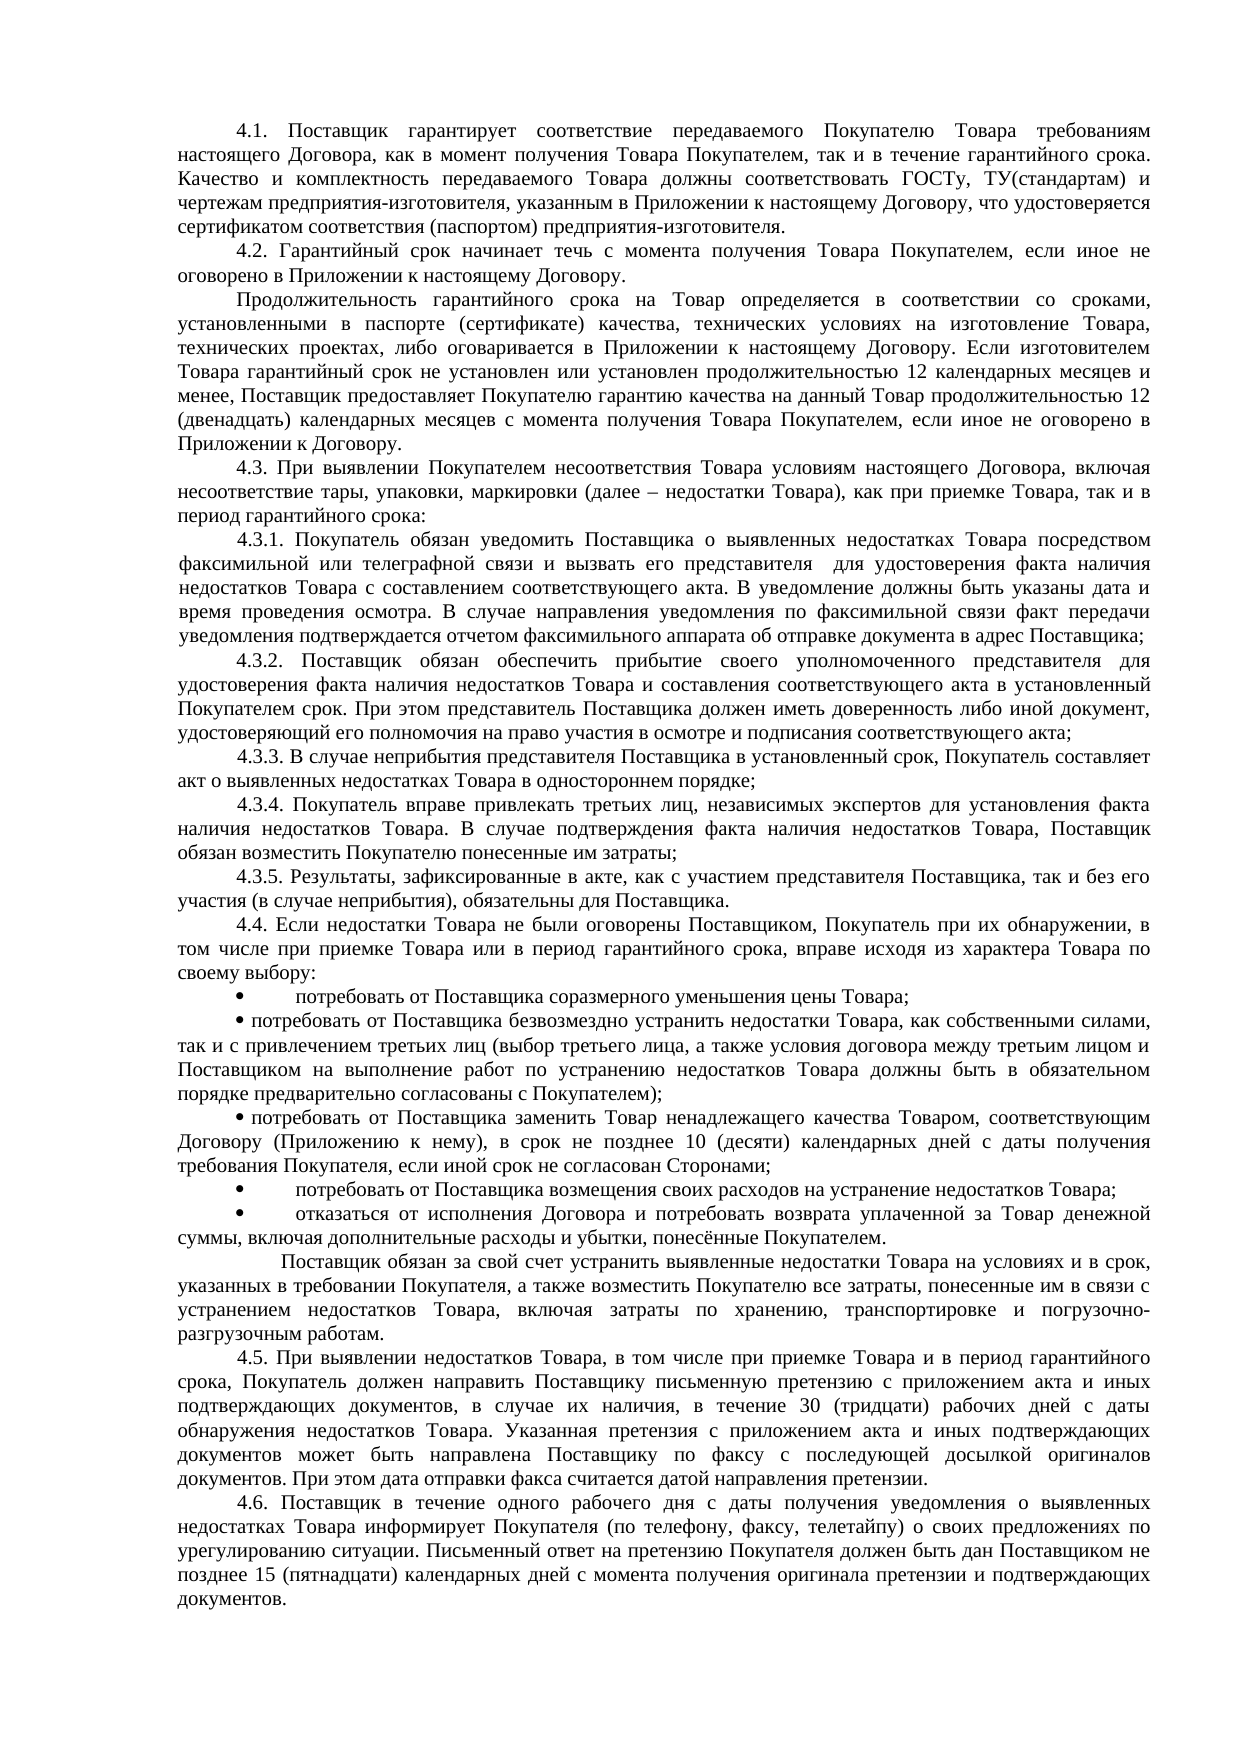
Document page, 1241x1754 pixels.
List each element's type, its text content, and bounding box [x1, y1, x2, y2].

list потребовать от Поставщика соразмерного уменьшения цены Товара; [177, 984, 1152, 1008]
list потребовать от Поставщика безвозмездно устранить недостатки Товара, как собственными силами, так и с привлечением третьих лиц (выбор третьего лица, а также условия договора между третьим лицом и Поставщиком на выполнение работ по устранению недостатков Товара должны быть в обязательном порядке предварительно согласованы с Покупателем); [177, 1008, 1152, 1105]
text 4.3.5. Результаты, зафиксированные в акте, как с участием представителя Поставщика, так и без его участия (в случае неприбытия), обязательны для Поставщика. [177, 864, 1152, 912]
text 4.3. При выявлении Покупателем несоответствия Товара условиям настоящего Договора, включая несоответствие тары, упаковки, маркировки (далее – недостатки Товара), как при приемке Товара, так и в период гарантийного срока: [177, 455, 1152, 527]
text 4.1. Поставщик гарантирует соответствие передаваемого Покупателю Товара требованиям настоящего Договора, как в момент получения Товара Покупателем, так и в течение гарантийного срока. Качество и комплектность передаваемого Товара должны соответствовать ГОСТу, ТУ(стандартам) и чертежам предприятия-изготовителя, указанным в Приложении к настоящему Договору, что удостоверяется сертификатом соответствия (паспортом) предприятия-изготовителя. [177, 118, 1152, 238]
text Продолжительность гарантийного срока на Товар определяется в соответствии со сроками, установленными в паспорте (сертификате) качества, технических условиях на изготовление Товара, технических проектах, либо оговаривается в Приложении к настоящему Договору. Если изготовителем Товара гарантийный срок не установлен или установлен продолжительностью 12 календарных месяцев и менее, Поставщик предоставляет Покупателю гарантию качества на данный Товар продолжительностью 12 (двенадцать) календарных месяцев с момента получения Товара Покупателем, если иное не оговорено в Приложении к Договору. [177, 287, 1152, 455]
text 4.3.1. Покупатель обязан уведомить Поставщика о выявленных недостатках Товара посредством факсимильной или телеграфной связи и вызвать его представителя для удостоверения факта наличия недостатков Товара с составлением соответствующего акта. В уведомление должны быть указаны дата и время проведения осмотра. В случае направления уведомления по факсимильной связи факт передачи уведомления подтверждается отчетом факсимильного аппарата об отправке документа в адрес Поставщика; [179, 527, 1152, 647]
list потребовать от Поставщика возмещения своих расходов на устранение недостатков Товара; [177, 1177, 1152, 1201]
text 4.4. Если недостатки Товара не были оговорены Поставщиком, Покупатель при их обнаружении, в том числе при приемке Товара или в период гарантийного срока, вправе исходя из характера Товара по своему выбору: [177, 912, 1152, 984]
text 4.5. При выявлении недостатков Товара, в том числе при приемке Товара и в период гарантийного срока, Покупатель должен направить Поставщику письменную претензию с приложением акта и иных подтверждающих документов, в случае их наличия, в течение 30 (тридцати) рабочих дней с даты обнаружения недостатков Товара. Указанная претензия с приложением акта и иных подтверждающих документов может быть направлена Поставщику по факсу с последующей досылкой оригиналов документов. При этом дата отправки факса считается датой направления претензии. [177, 1345, 1152, 1490]
text Поставщик обязан за свой счет устранить выявленные недостатки Товара на условиях и в срок, указанных в требовании Покупателя, а также возместить Покупателю все затраты, понесенные им в связи с устранением недостатков Товара, включая затраты по хранению, транспортировке и погрузочно-разгрузочным работам. [177, 1249, 1152, 1345]
text 4.3.2. Поставщик обязан обеспечить прибытие своего уполномоченного представителя для удостоверения факта наличия недостатков Товара и составления соответствующего акта в установленный Покупателем срок. При этом представитель Поставщика должен иметь доверенность либо иной документ, удостоверяющий его полномочия на право участия в осмотре и подписания соответствующего акта; [177, 647, 1152, 744]
list потребовать от Поставщика заменить Товар ненадлежащего качества Товаром, соответствующим Договору (Приложению к нему), в срок не позднее 10 (десяти) календарных дней с даты получения требования Покупателя, если иной срок не согласован Сторонами; [177, 1105, 1152, 1177]
text 4.3.4. Покупатель вправе привлекать третьих лиц, независимых экспертов для установления факта наличия недостатков Товара. В случае подтверждения факта наличия недостатков Товара, Поставщик обязан возместить Покупателю понесенные им затраты; [177, 792, 1152, 864]
text 4.2. Гарантийный срок начинает течь с момента получения Товара Покупателем, если иное не оговорено в Приложении к настоящему Договору. [177, 238, 1152, 287]
text 4.6. Поставщик в течение одного рабочего дня с даты получения уведомления о выявленных недостатках Товара информирует Покупателя (по телефону, факсу, телетайпу) о своих предложениях по урегулированию ситуации. Письменный ответ на претензию Покупателя должен быть дан Поставщиком не позднее 15 (пятнадцати) календарных дней с момента получения оригинала претензии и подтверждающих документов. [177, 1490, 1152, 1610]
list отказаться от исполнения Договора и потребовать возврата уплаченной за Товар денежной суммы, включая дополнительные расходы и убытки, понесённые Покупателем. [177, 1201, 1152, 1249]
text 4.3.3. В случае неприбытия представителя Поставщика в установленный срок, Покупатель составляет акт о выявленных недостатках Товара в одностороннем порядке; [177, 744, 1152, 792]
